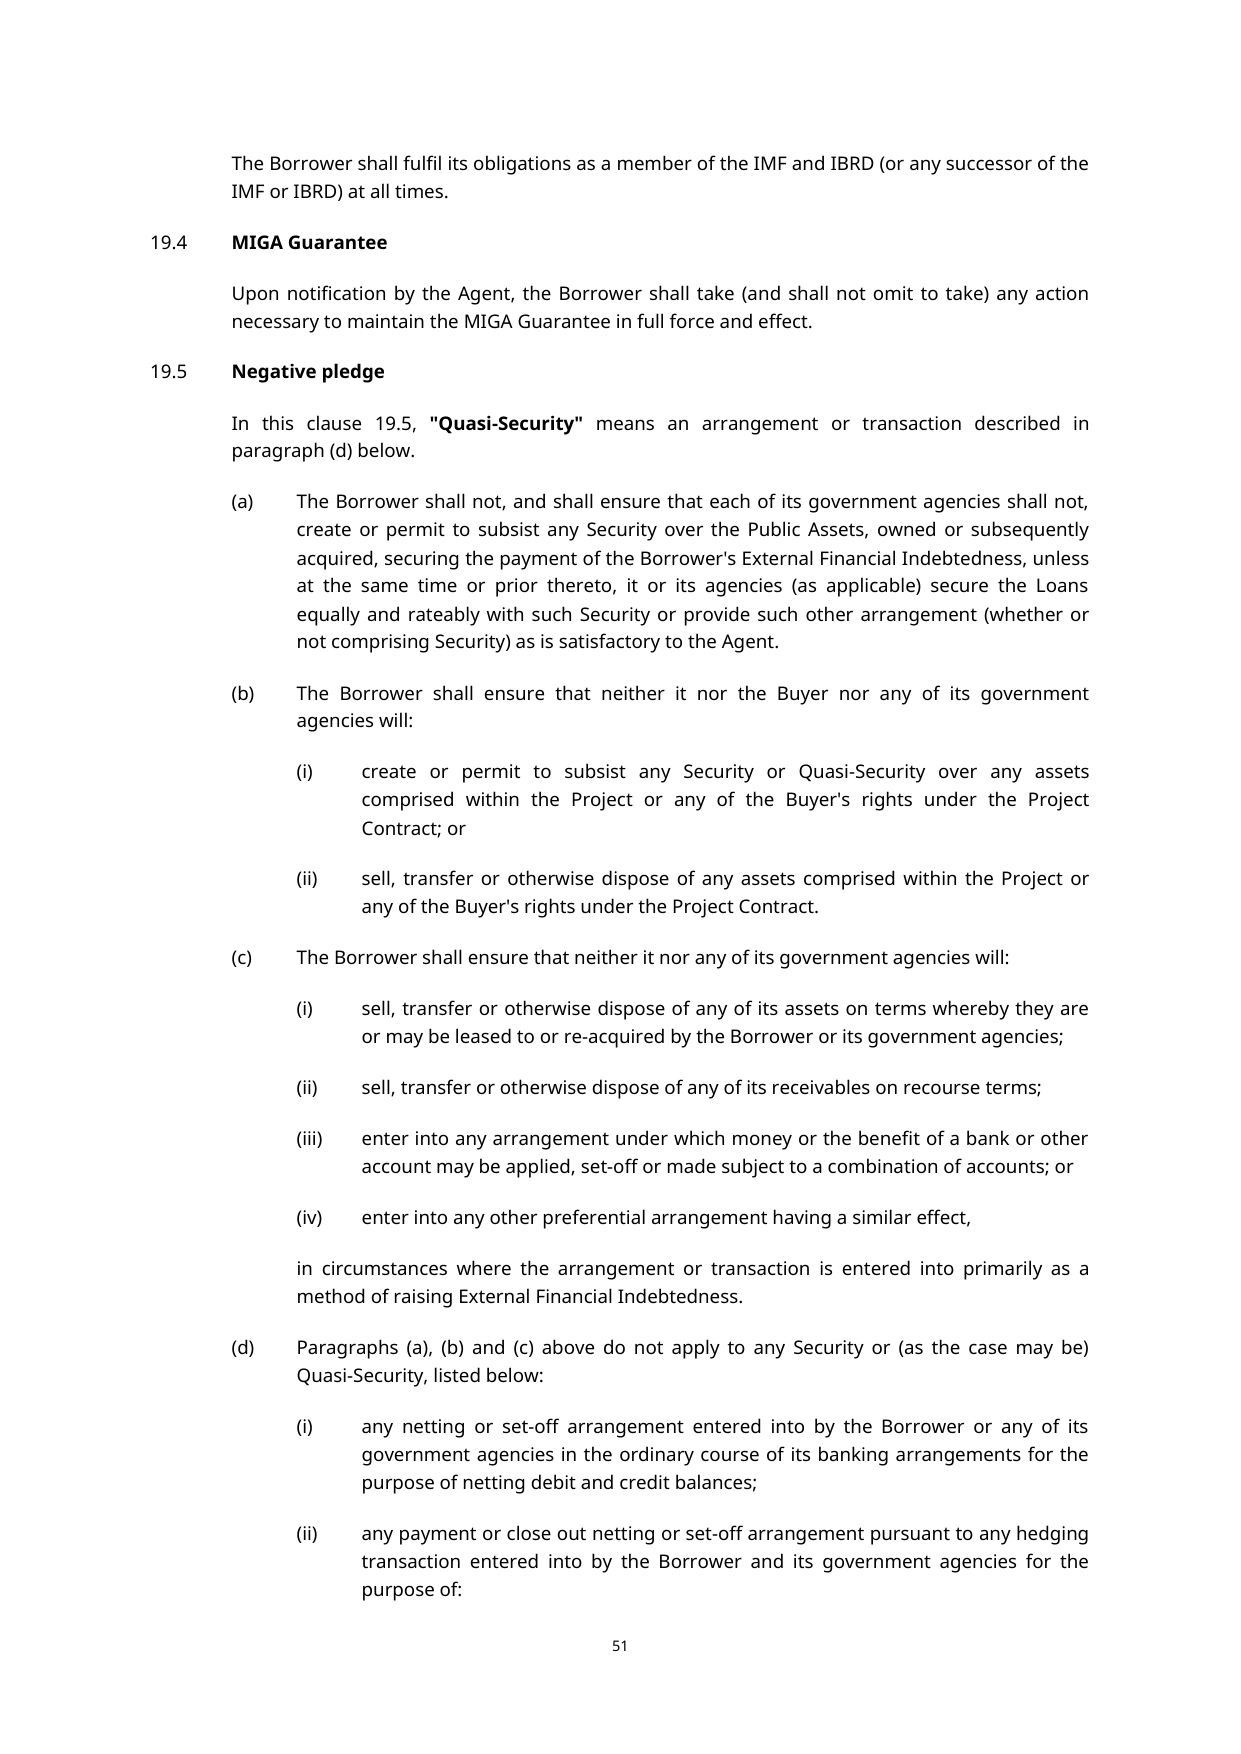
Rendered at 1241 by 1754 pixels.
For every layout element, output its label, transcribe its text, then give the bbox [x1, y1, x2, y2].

text sell, transfer or otherwise dispose of any of its assets on terms whereby they are or may be leased to or re-acquired by the Borrower or its government agencies; [296, 996, 1090, 1049]
text In this clause ‎19.5, "Quasi-Security" means an arrangement or transaction described in paragraph ‎(d) below. [231, 410, 1090, 463]
text enter into any arrangement under which money or the benefit of a bank or other account may be applied, set-off or made subject to a combination of accounts; or [296, 1126, 1090, 1179]
text The Borrower shall ensure that neither it nor the Buyer nor any of its government agencies will: [231, 680, 1090, 733]
text any payment or close out netting or set-off arrangement pursuant to any hedging transaction entered into by the Borrower and its government agencies for the purpose of: [296, 1520, 1090, 1602]
text MIGA Guarantee [150, 229, 1090, 254]
text The Borrower shall ensure that neither it nor any of its government agencies will: [231, 945, 1090, 970]
text The Borrower shall not, and shall ensure that each of its government agencies shall not, create or permit to subsist any Security over the Public Assets, owned or subsequently acquired, securing the payment of the Borrower's External Financial Indebtedness, unless at the same time or prior thereto, it or its agencies (as applicable) secure the Loans equally and rateably with such Security or provide such other arrangement (whether or not comprising Security) as is satisfactory to the Agent. [231, 489, 1090, 654]
text enter into any other preferential arrangement having a similar effect, [296, 1204, 1090, 1230]
text in circumstances where the arrangement or transaction is entered into primarily as a method of raising External Financial Indebtedness. [296, 1255, 1090, 1309]
text sell, transfer or otherwise dispose of any assets comprised within the Project or any of the Buyer's rights under the Project Contract. [296, 866, 1090, 919]
text create or permit to subsist any Security or Quasi-Security over any assets comprised within the Project or any of the Buyer's rights under the Project Contract; or [296, 759, 1090, 840]
text The Borrower shall fulfil its obligations as a member of the IMF and IBRD (or any successor of the IMF or IBRD) at all times. [231, 150, 1090, 203]
text Negative pledge [150, 359, 1090, 384]
text any netting or set-off arrangement entered into by the Borrower or any of its government agencies in the ordinary course of its banking arrangements for the purpose of netting debit and credit balances; [296, 1413, 1090, 1495]
text Upon notification by the Agent, the Borrower shall take (and shall not omit to take) any action necessary to maintain the MIGA Guarantee in full force and effect. [231, 280, 1090, 333]
text Paragraphs (a), (b) and (c) above do not apply to any Security or (as the case may be) Quasi-Security, listed below: [231, 1334, 1090, 1388]
text sell, transfer or otherwise dispose of any of its receivables on recourse terms; [296, 1074, 1090, 1100]
